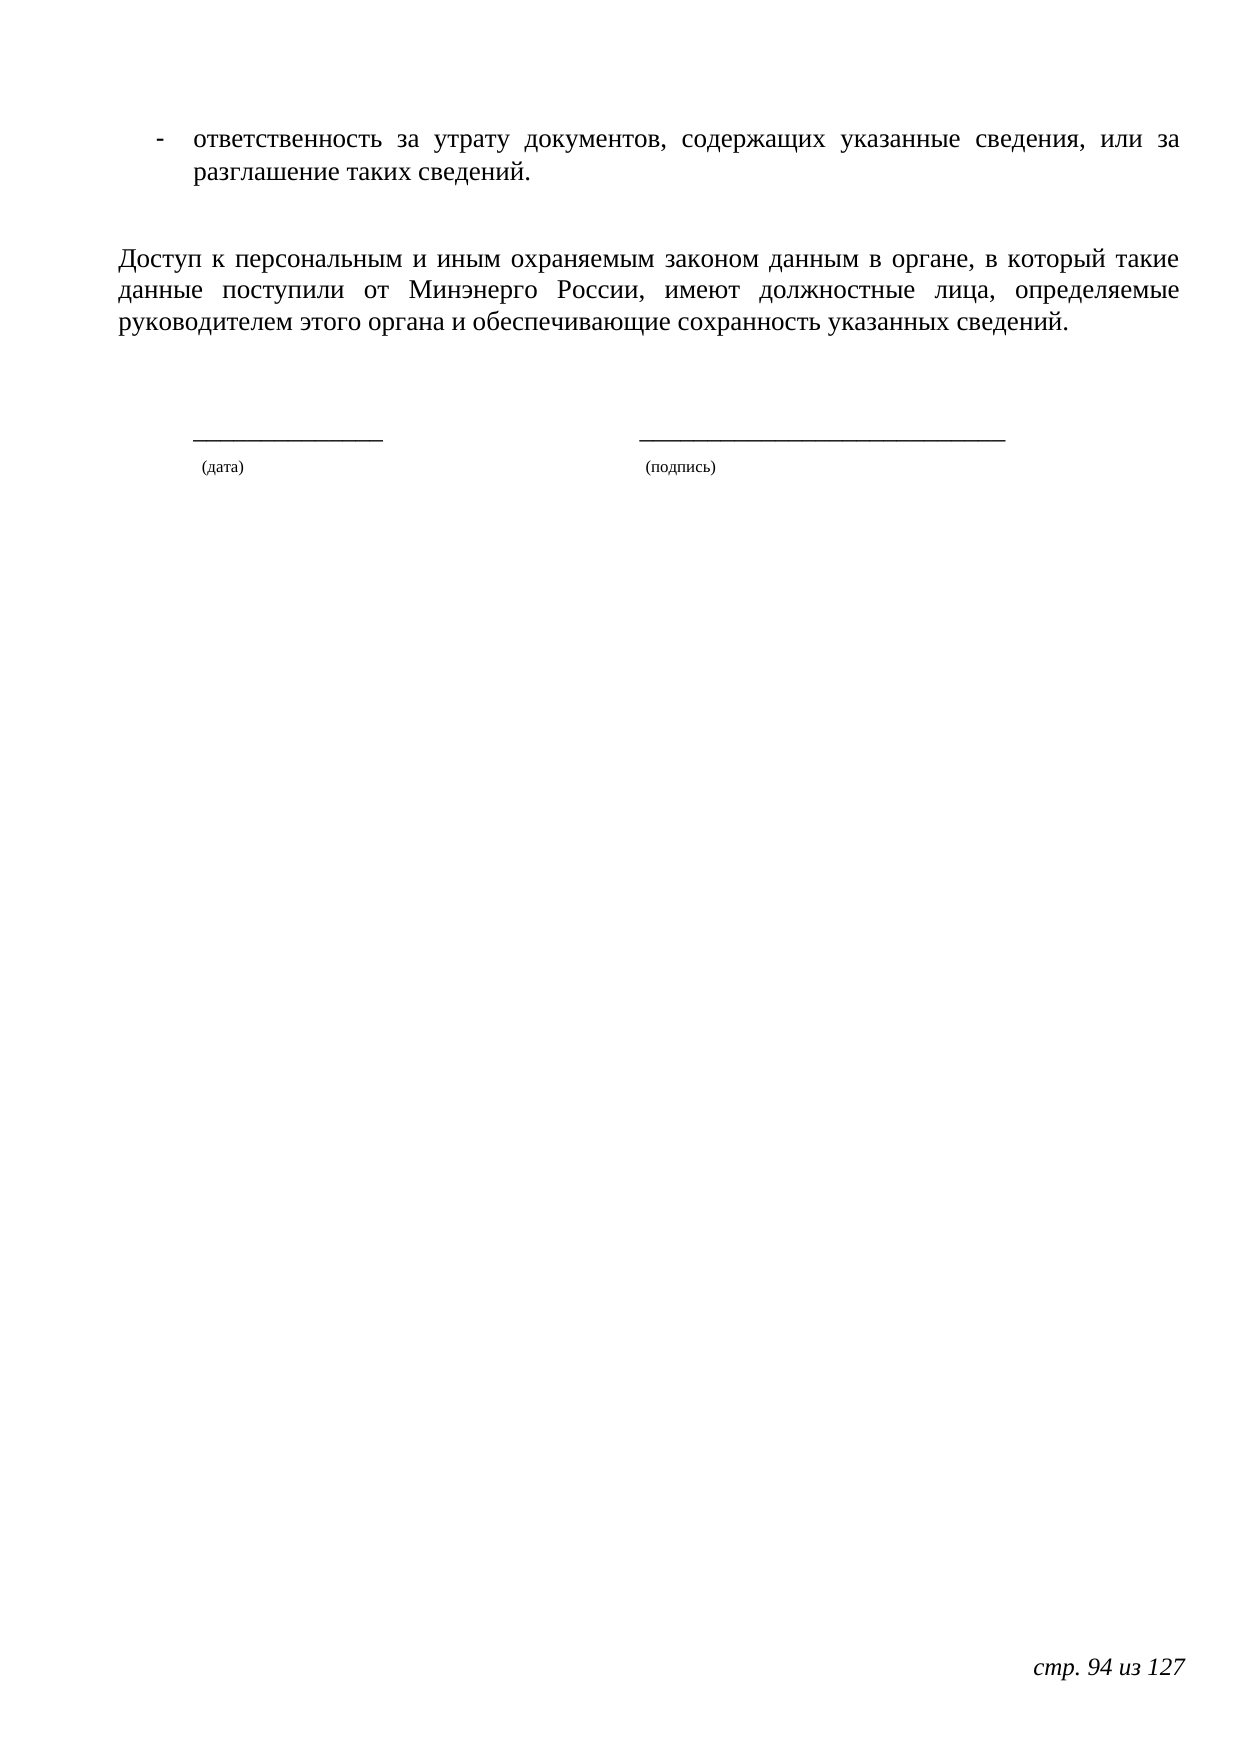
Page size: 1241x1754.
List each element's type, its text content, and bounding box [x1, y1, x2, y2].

list ответственность за утрату документов, содержащих указанные сведения, или за разглашение таких сведений. [156, 118, 1181, 186]
text Доступ к персональным и иным охраняемым законом данным в органе, в который такие данные поступили от Минэнерго России, имеют должностные лица, определяемые руководителем этого органа и обеспечивающие сохранность указанных сведений. [118, 242, 1181, 336]
text ______________ ___________________________ [193, 413, 1181, 444]
text (дата) (подпись) [134, 457, 1181, 491]
